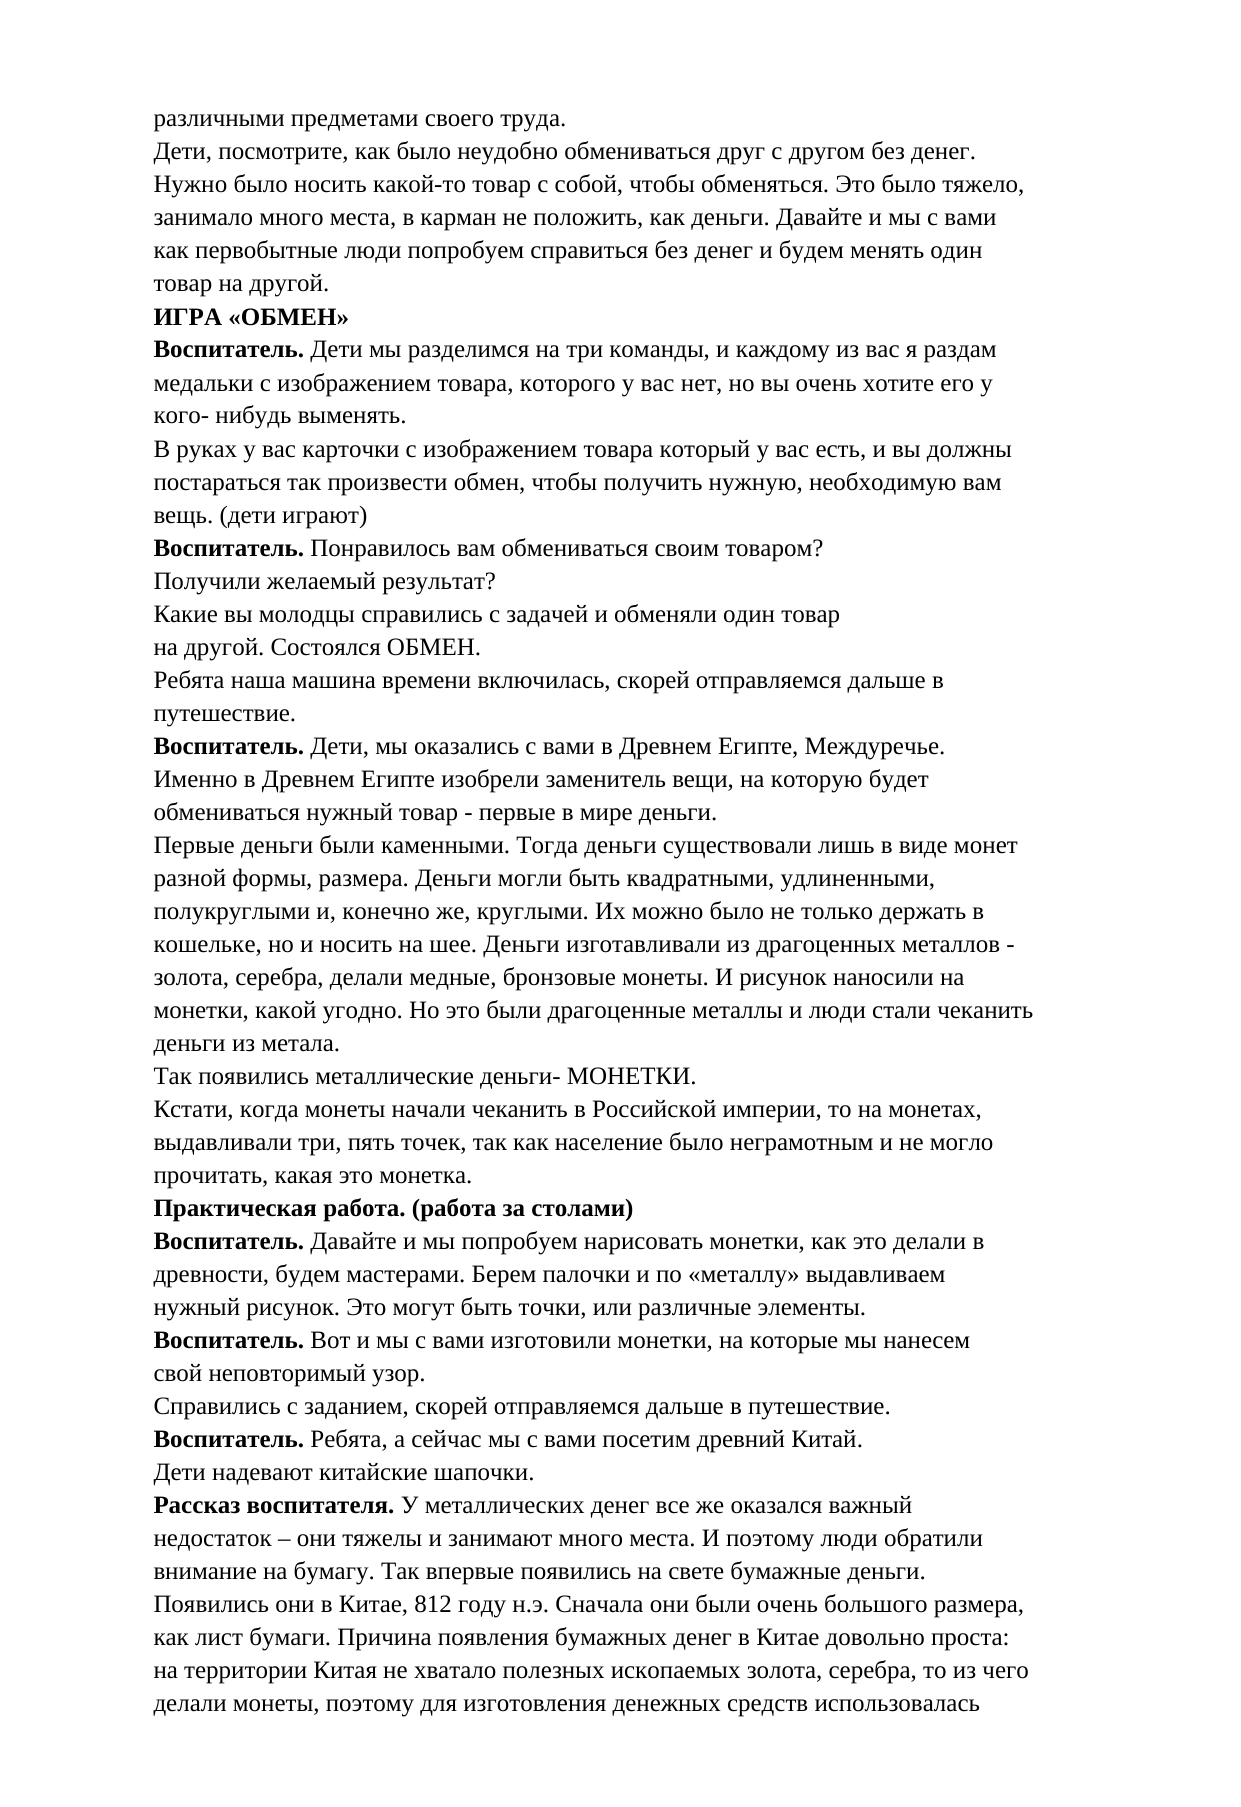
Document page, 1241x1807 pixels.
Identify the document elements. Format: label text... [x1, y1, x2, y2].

text Воспитатель. Вот и мы с вами изготовили монетки, на которые мы нанесем [153, 1325, 1146, 1354]
text Получили желаемый результат? [153, 566, 1146, 594]
text Нужно было носить какой-то товар с собой, чтобы обменяться. Это было тяжело, [153, 169, 1146, 198]
text обмениваться нужный товар - первые в мире деньги. [153, 797, 1146, 826]
text прочитать, какая это монетка. [153, 1160, 1146, 1189]
text Какие вы молодцы справились с задачей и обменяли один товар [153, 599, 1146, 627]
text Воспитатель. Дети, мы оказались с вами в Древнем Египте, Междуречье. [153, 731, 1146, 759]
text выдавливали три, пять точек, так как население было неграмотным и не могло [153, 1127, 1146, 1156]
text Справились с заданием, скорей отправляемся дальше в путешествие. [153, 1391, 1146, 1420]
text Воспитатель. Понравилось вам обмениваться своим товаром? [153, 533, 1146, 561]
text недостаток – они тяжелы и занимают много места. И поэтому люди обратили [153, 1523, 1146, 1552]
text путешествие. [153, 698, 1146, 727]
text Ребята наша машина времени включилась, скорей отправляемся дальше в [153, 665, 1146, 693]
text золота, серебра, делали медные, бронзовые монеты. И рисунок наносили на [153, 962, 1146, 991]
text делали монеты, поэтому для изготовления денежных средств использовалась [153, 1688, 1146, 1717]
text медальки с изображением товара, которого у вас нет, но вы очень хотите его у [153, 368, 1146, 396]
text кого- нибудь выменять. [153, 401, 1146, 429]
text монетки, какой угодно. Но это были драгоценные металлы и люди стали чеканить [153, 995, 1146, 1024]
text на другой. Состоялся ОБМЕН. [153, 632, 1146, 661]
text Воспитатель. Давайте и мы попробуем нарисовать монетки, как это делали в [153, 1226, 1146, 1255]
text Кстати, когда монеты начали чеканить в Российской империи, то на монетах, [153, 1094, 1146, 1123]
text кошельке, но и носить на шее. Деньги изготавливали из драгоценных металлов - [153, 929, 1146, 958]
text В руках у вас карточки с изображением товара который у вас есть, и вы должны [153, 434, 1146, 462]
text деньги из метала. [153, 1028, 1146, 1057]
text как первобытные люди попробуем справиться без денег и будем менять один [153, 236, 1146, 264]
text Первые деньги были каменными. Тогда деньги существовали лишь в виде монет [153, 830, 1146, 859]
text Рассказ воспитателя. У металлических денег все же оказался важный [153, 1490, 1146, 1519]
text Именно в Древнем Египте изобрели заменитель вещи, на которую будет [153, 764, 1146, 793]
text древности, будем мастерами. Берем палочки и по «металлу» выдавливаем [153, 1259, 1146, 1288]
text нужный рисунок. Это могут быть точки, или различные элементы. [153, 1292, 1146, 1321]
text постараться так произвести обмен, чтобы получить нужную, необходимую вам [153, 467, 1146, 495]
text Дети надевают китайские шапочки. [153, 1457, 1146, 1486]
text на территории Китая не хватало полезных ископаемых золота, серебра, то из чего [153, 1655, 1146, 1684]
text Практическая работа. (работа за столами) [153, 1193, 1146, 1222]
text разной формы, размера. Деньги могли быть квадратными, удлиненными, [153, 863, 1146, 892]
text вещь. (дети играют) [153, 500, 1146, 528]
text занимало много места, в карман не положить, как деньги. Давайте и мы с вами [153, 202, 1146, 231]
text Дети, посмотрите, как было неудобно обмениваться друг с другом без денег. [153, 136, 1146, 165]
text ИГРА «ОБМЕН» [153, 302, 1146, 330]
text товар на другой. [153, 268, 1146, 297]
text полукруглыми и, конечно же, круглыми. Их можно было не только держать в [153, 896, 1146, 925]
text Появились они в Китае, 812 году н.э. Сначала они были очень большого размера, [153, 1589, 1146, 1618]
text внимание на бумагу. Так впервые появились на свете бумажные деньги. [153, 1556, 1146, 1585]
text свой неповторимый узор. [153, 1358, 1146, 1387]
text как лист бумаги. Причина появления бумажных денег в Китае довольно проста: [153, 1622, 1146, 1651]
text различными предметами своего труда. [153, 103, 1146, 132]
text Так появились металлические деньги- МОНЕТКИ. [153, 1061, 1146, 1090]
text Воспитатель. Дети мы разделимся на три команды, и каждому из вас я раздам [153, 334, 1146, 363]
text Воспитатель. Ребята, а сейчас мы с вами посетим древний Китай. [153, 1424, 1146, 1453]
